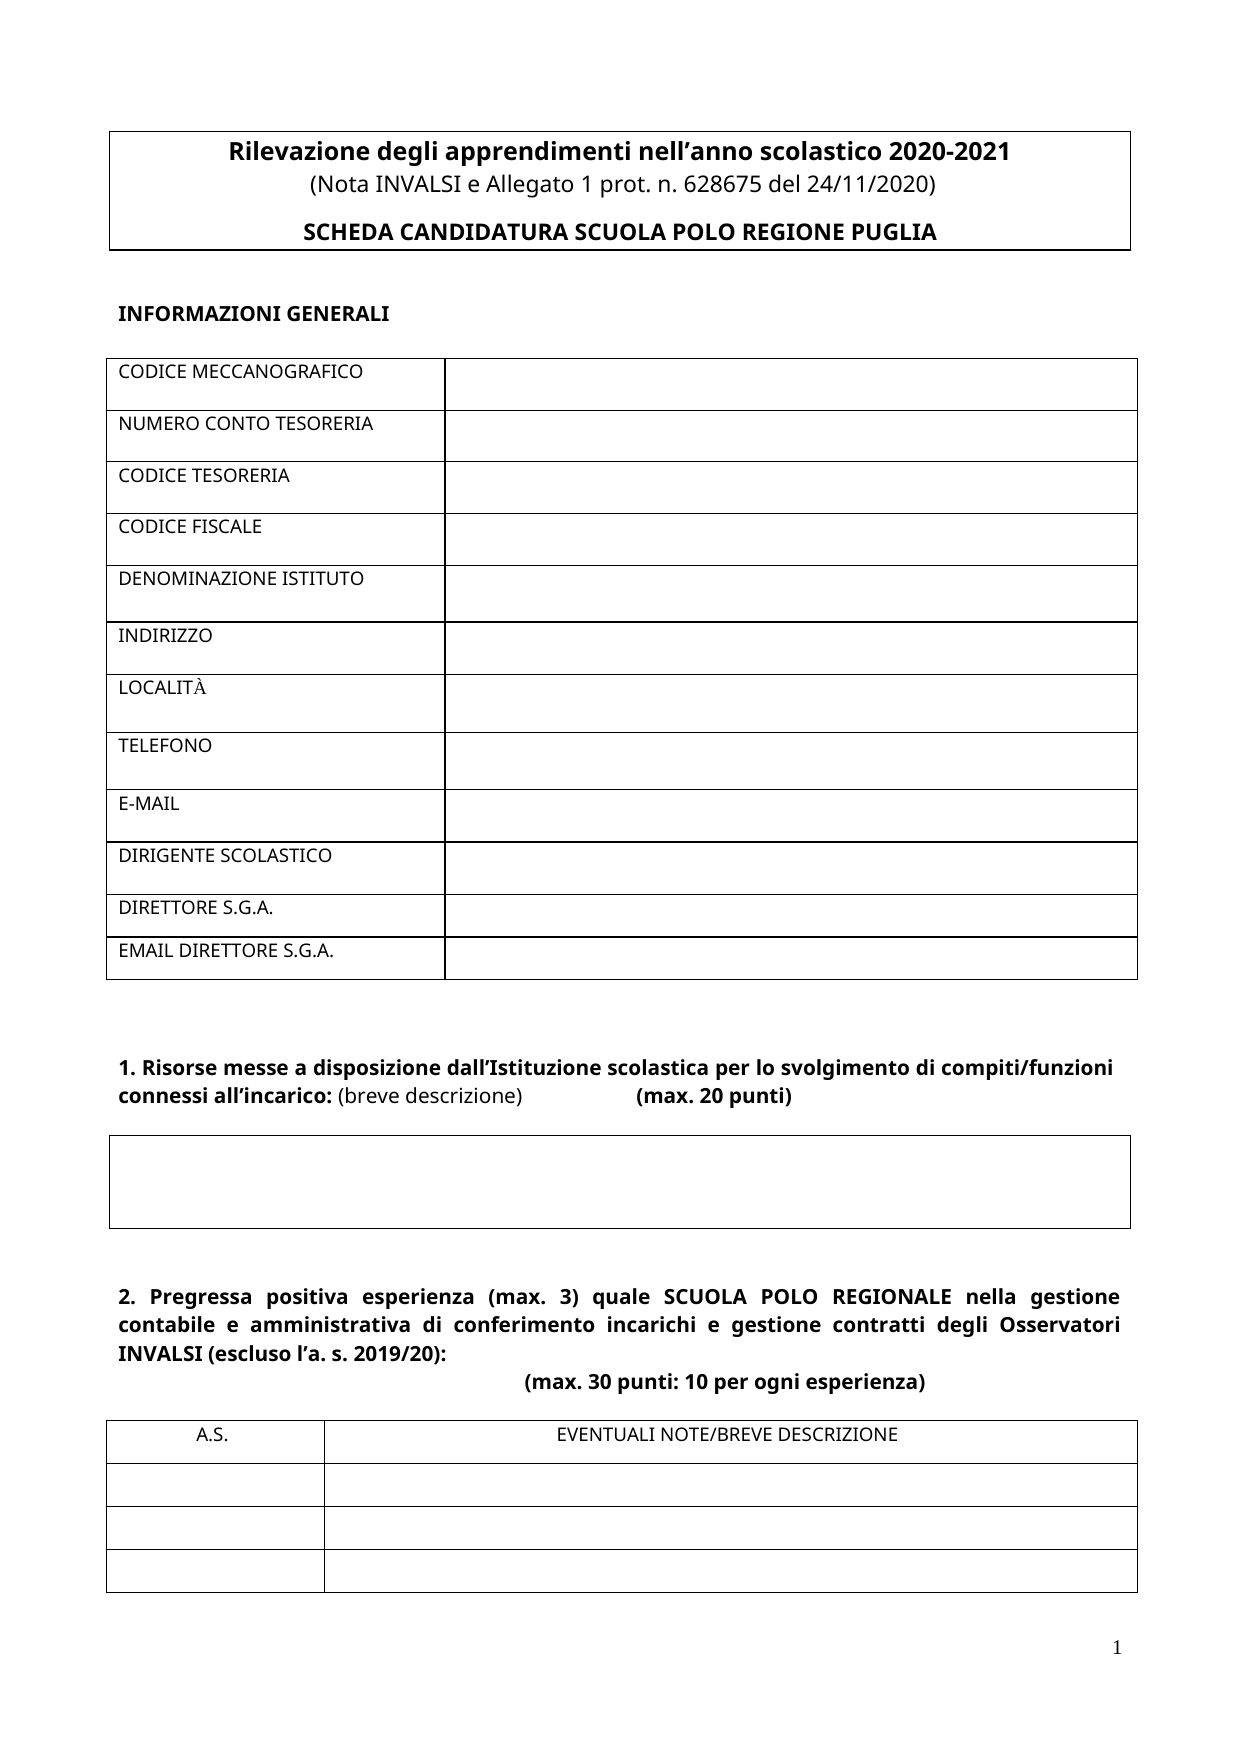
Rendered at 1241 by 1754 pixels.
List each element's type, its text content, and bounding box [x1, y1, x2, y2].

table_cell [446, 675, 1137, 732]
table_cell [446, 462, 1137, 513]
table_cell [325, 1507, 1137, 1549]
table_cell TELEFONO [107, 733, 444, 789]
table_cell [107, 1464, 324, 1506]
table_cell [446, 514, 1137, 564]
text SCHEDA CANDIDATURA SCUOLA POLO REGIONE PUGLIA [110, 213, 1130, 249]
table_cell [107, 1507, 324, 1549]
table_cell INDIRIZZO [107, 623, 444, 673]
text Rilevazione degli apprendimenti nell’anno scolastico 2020-2021 [110, 132, 1130, 168]
table_header [446, 359, 1137, 409]
table_cell DIRIGENTE SCOLASTICO [107, 843, 444, 893]
table_cell [446, 733, 1137, 789]
text (max. 30 punti: 10 per ogni esperienza) [118, 1367, 1122, 1396]
table_cell DENOMINAZIONE ISTITUTO [107, 566, 444, 621]
table_cell [446, 566, 1137, 621]
table_cell CODICE TESORERIA [107, 462, 444, 513]
text (Nota INVALSI e Allegato 1 prot. n. 628675 del 24/11/2020) [118, 168, 1122, 199]
table_cell [446, 790, 1137, 841]
table_header EVENTUALI NOTE/BREVE DESCRIZIONE [325, 1421, 1137, 1463]
text 1. Risorse messe a disposizione dall’Istituzione scolastica per lo svolgimento di compiti/funzioni connessi all’incarico: (breve descrizione) (max. 20 punti) [118, 1053, 1114, 1110]
table_cell [446, 623, 1137, 673]
table_cell EMAIL DIRETTORE S.G.A. [107, 938, 444, 979]
table_cell [446, 411, 1137, 461]
table_cell [446, 895, 1137, 936]
table_cell CODICE FISCALE [107, 514, 444, 564]
table_cell E-MAIL [107, 790, 444, 841]
text 2. Pregressa positiva esperienza (max. 3) quale SCUOLA POLO REGIONALE nella gestione contabile e amministrativa di conferimento incarichi e gestione contratti degli Osservatori INVALSI (escluso l’a. s. 2019/20): [118, 1282, 1122, 1367]
table_cell NUMERO CONTO TESORERIA [107, 411, 444, 461]
table_cell DIRETTORE S.G.A. [107, 895, 444, 936]
table_cell [446, 938, 1137, 979]
table_cell [325, 1464, 1137, 1506]
table_cell [107, 1550, 324, 1592]
table_cell [325, 1550, 1137, 1592]
table_header A.S. [107, 1421, 324, 1463]
table_cell [446, 843, 1137, 893]
table_header INFORMAZIONI GENERALI [117, 299, 961, 327]
table_cell LOCALITÀ [107, 675, 444, 732]
table_header CODICE MECCANOGRAFICO [107, 359, 444, 409]
